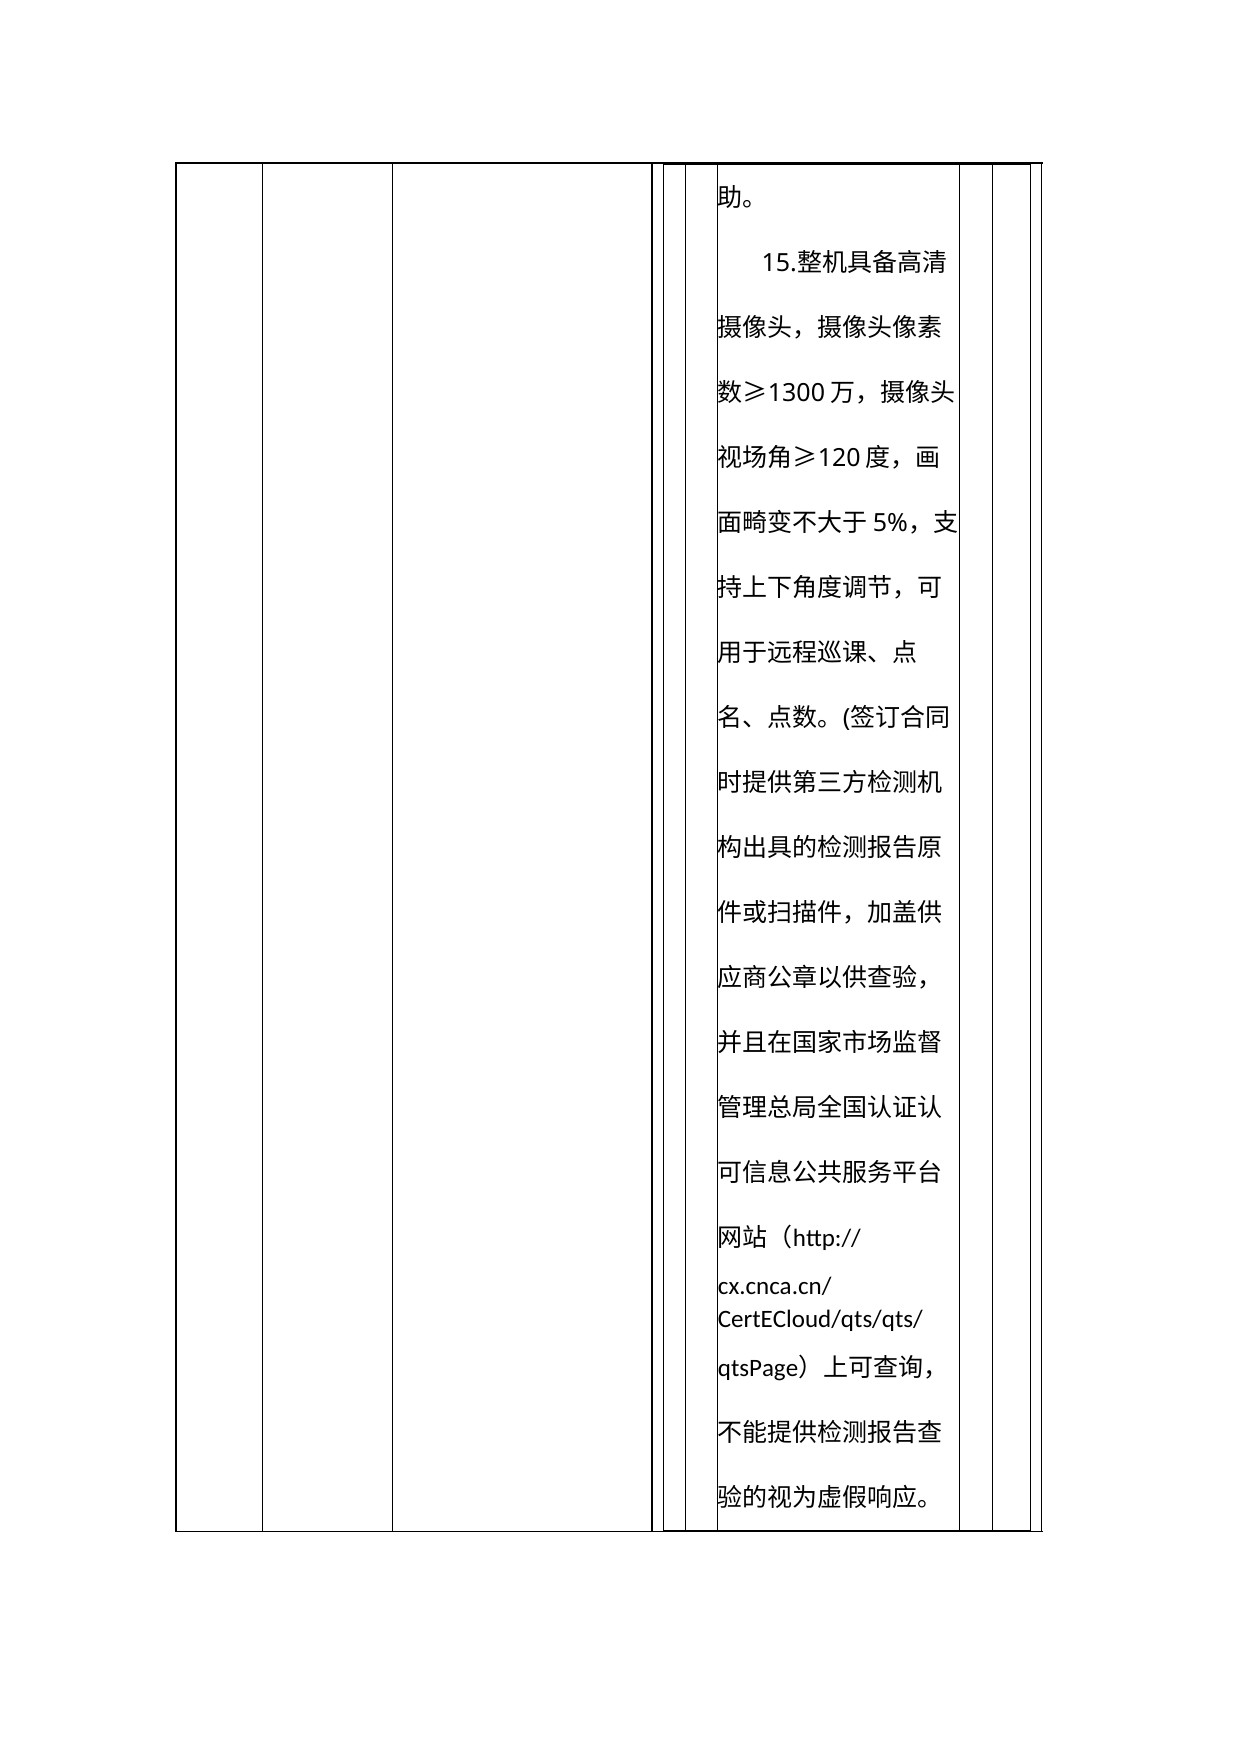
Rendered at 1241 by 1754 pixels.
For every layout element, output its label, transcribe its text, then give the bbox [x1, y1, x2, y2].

table_cell 1 [177, 164, 262, 1531]
table_cell [263, 164, 392, 1531]
table_cell [1031, 164, 1041, 1531]
table_cell [653, 164, 663, 1531]
table_cell [993, 165, 1030, 1530]
table_cell [686, 165, 717, 1530]
table_cell [718, 165, 959, 1530]
table_cell [664, 165, 685, 1530]
table_cell [960, 165, 992, 1530]
table_cell [393, 164, 651, 1531]
